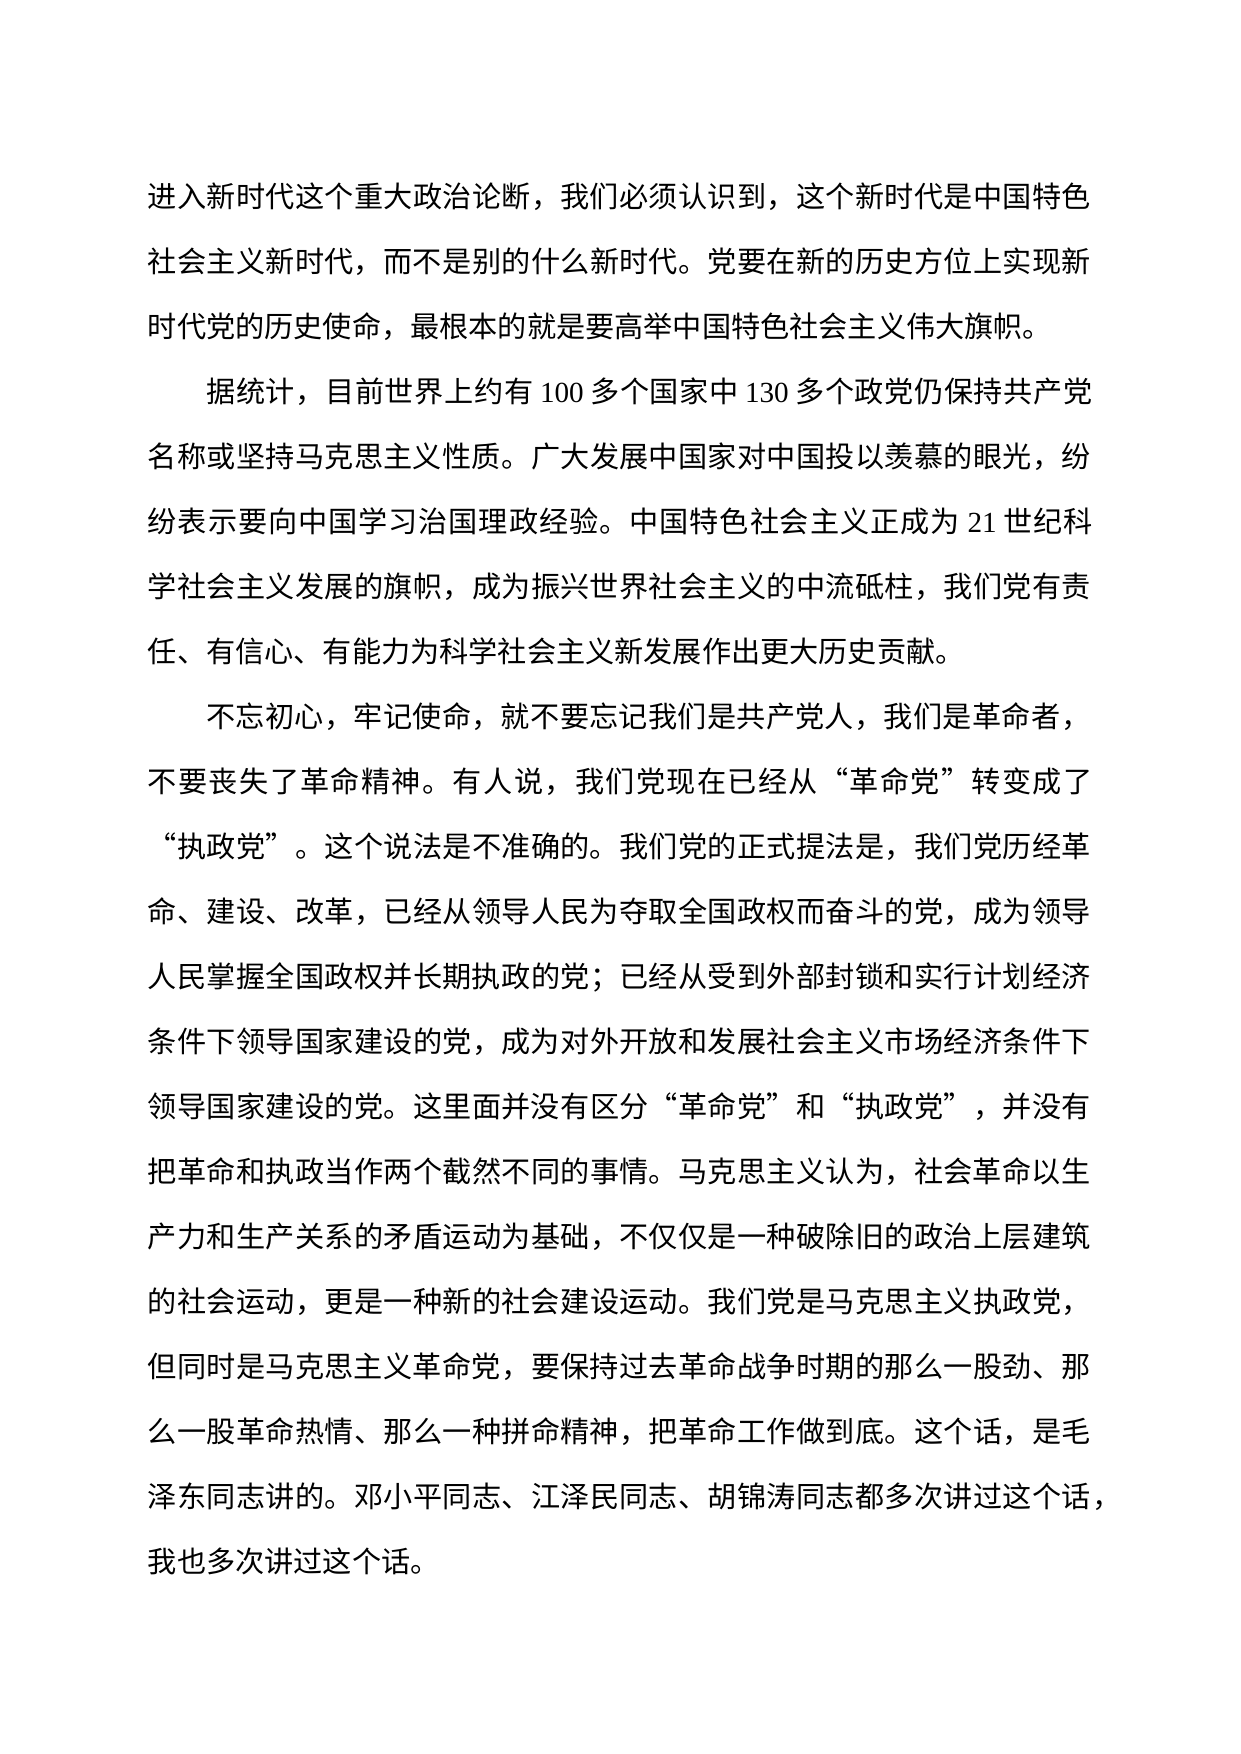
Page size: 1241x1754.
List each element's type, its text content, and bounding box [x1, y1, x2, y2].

text 不忘初心，牢记使命，就不要忘记我们是共产党人，我们是革命者，不要丧失了革命精神。有人说，我们党现在已经从“革命党”转变成了“执政党”。这个说法是不准确的。我们党的正式提法是，我们党历经革命、建设、改革，已经从领导人民为夺取全国政权而奋斗的党，成为领导人民掌握全国政权并长期执政的党；已经从受到外部封锁和实行计划经济条件下领导国家建设的党，成为对外开放和发展社会主义市场经济条件下领导国家建设的党。这里面并没有区分“革命党”和“执政党”，并没有把革命和执政当作两个截然不同的事情。马克思主义认为，社会革命以生产力和生产关系的矛盾运动为基础，不仅仅是一种破除旧的政治上层建筑的社会运动，更是一种新的社会建设运动。我们党是马克思主义执政党，但同时是马克思主义革命党，要保持过去革命战争时期的那么一股劲、那么一股革命热情、那么一种拼命精神，把革命工作做到底。这个话，是毛泽东同志讲的。邓小平同志、江泽民同志、胡锦涛同志都多次讲过这个话，我也多次讲过这个话。 [148, 682, 1092, 1592]
text 据统计，目前世界上约有100多个国家中130多个政党仍保持共产党名称或坚持马克思主义性质。广大发展中国家对中国投以羡慕的眼光，纷纷表示要向中国学习治国理政经验。中国特色社会主义正成为21世纪科学社会主义发展的旗帜，成为振兴世界社会主义的中流砥柱，我们党有责任、有信心、有能力为科学社会主义新发展作出更大历史贡献。 [148, 357, 1092, 682]
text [148, 162, 1092, 357]
